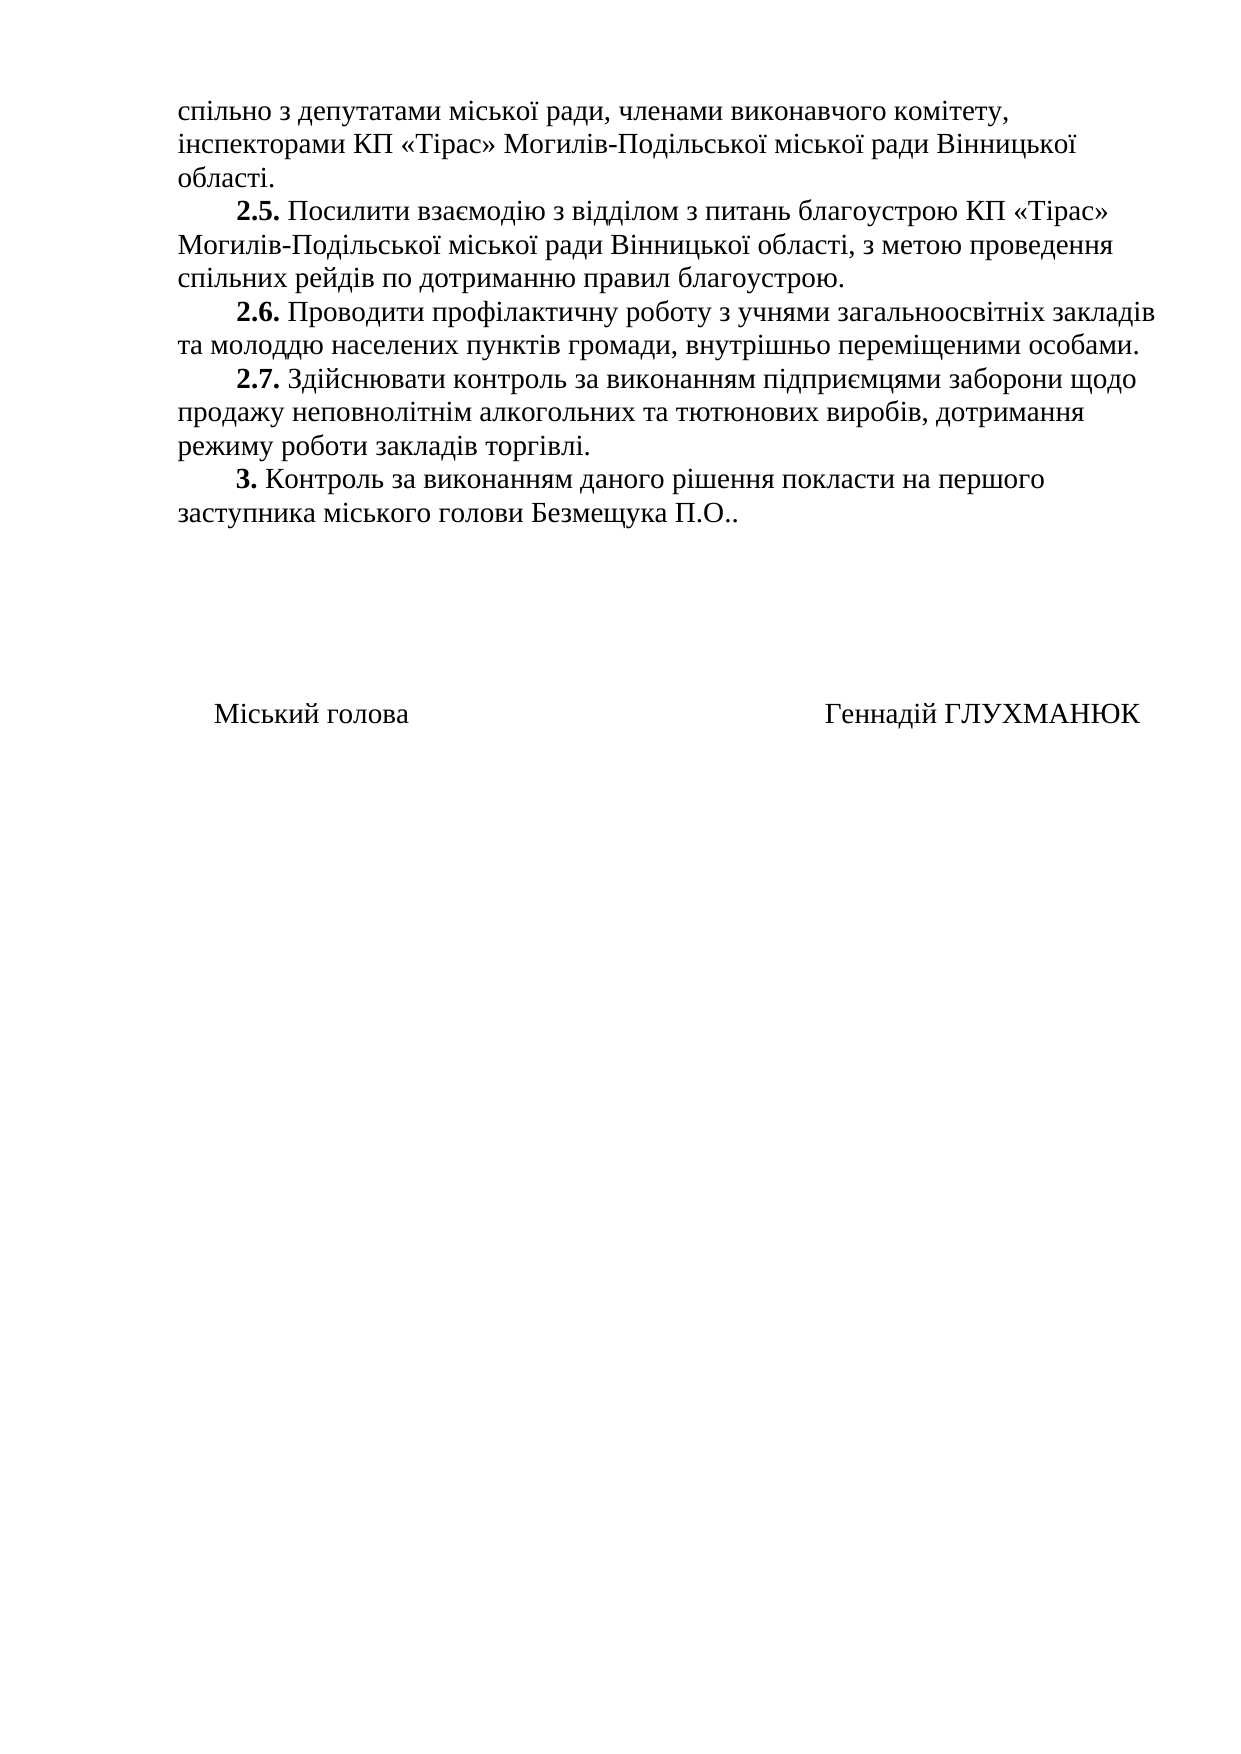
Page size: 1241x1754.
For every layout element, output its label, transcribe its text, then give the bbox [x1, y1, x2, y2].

text Міський голова Геннадій ГЛУХМАНЮК [177, 696, 1167, 730]
list 2.6. Проводити профілактичну роботу з учнями загальноосвітніх закладів та молоддю населених пунктів громади, внутрішньо переміщеними особами. [177, 294, 1167, 361]
list спільно з депутатами міської ради, членами виконавчого комітету, інспекторами КП «Тірас» Могилів-Подільської міської ради Вінницької області. [177, 93, 1167, 193]
text 3. Контроль за виконанням даного рішення покласти на першого заступника міського голови Безмещука П.О.. [177, 462, 1167, 529]
list 2.7. Здійснювати контроль за виконанням підприємцями заборони щодо продажу неповнолітнім алкогольних та тютюнових виробів, дотримання режиму роботи закладів торгівлі. [177, 361, 1167, 462]
list 2.5. Посилити взаємодію з відділом з питань благоустрою КП «Тірас» Могилів-Подільської міської ради Вінницької області, з метою проведення спільних рейдів по дотриманню правил благоустрою. [177, 193, 1167, 294]
